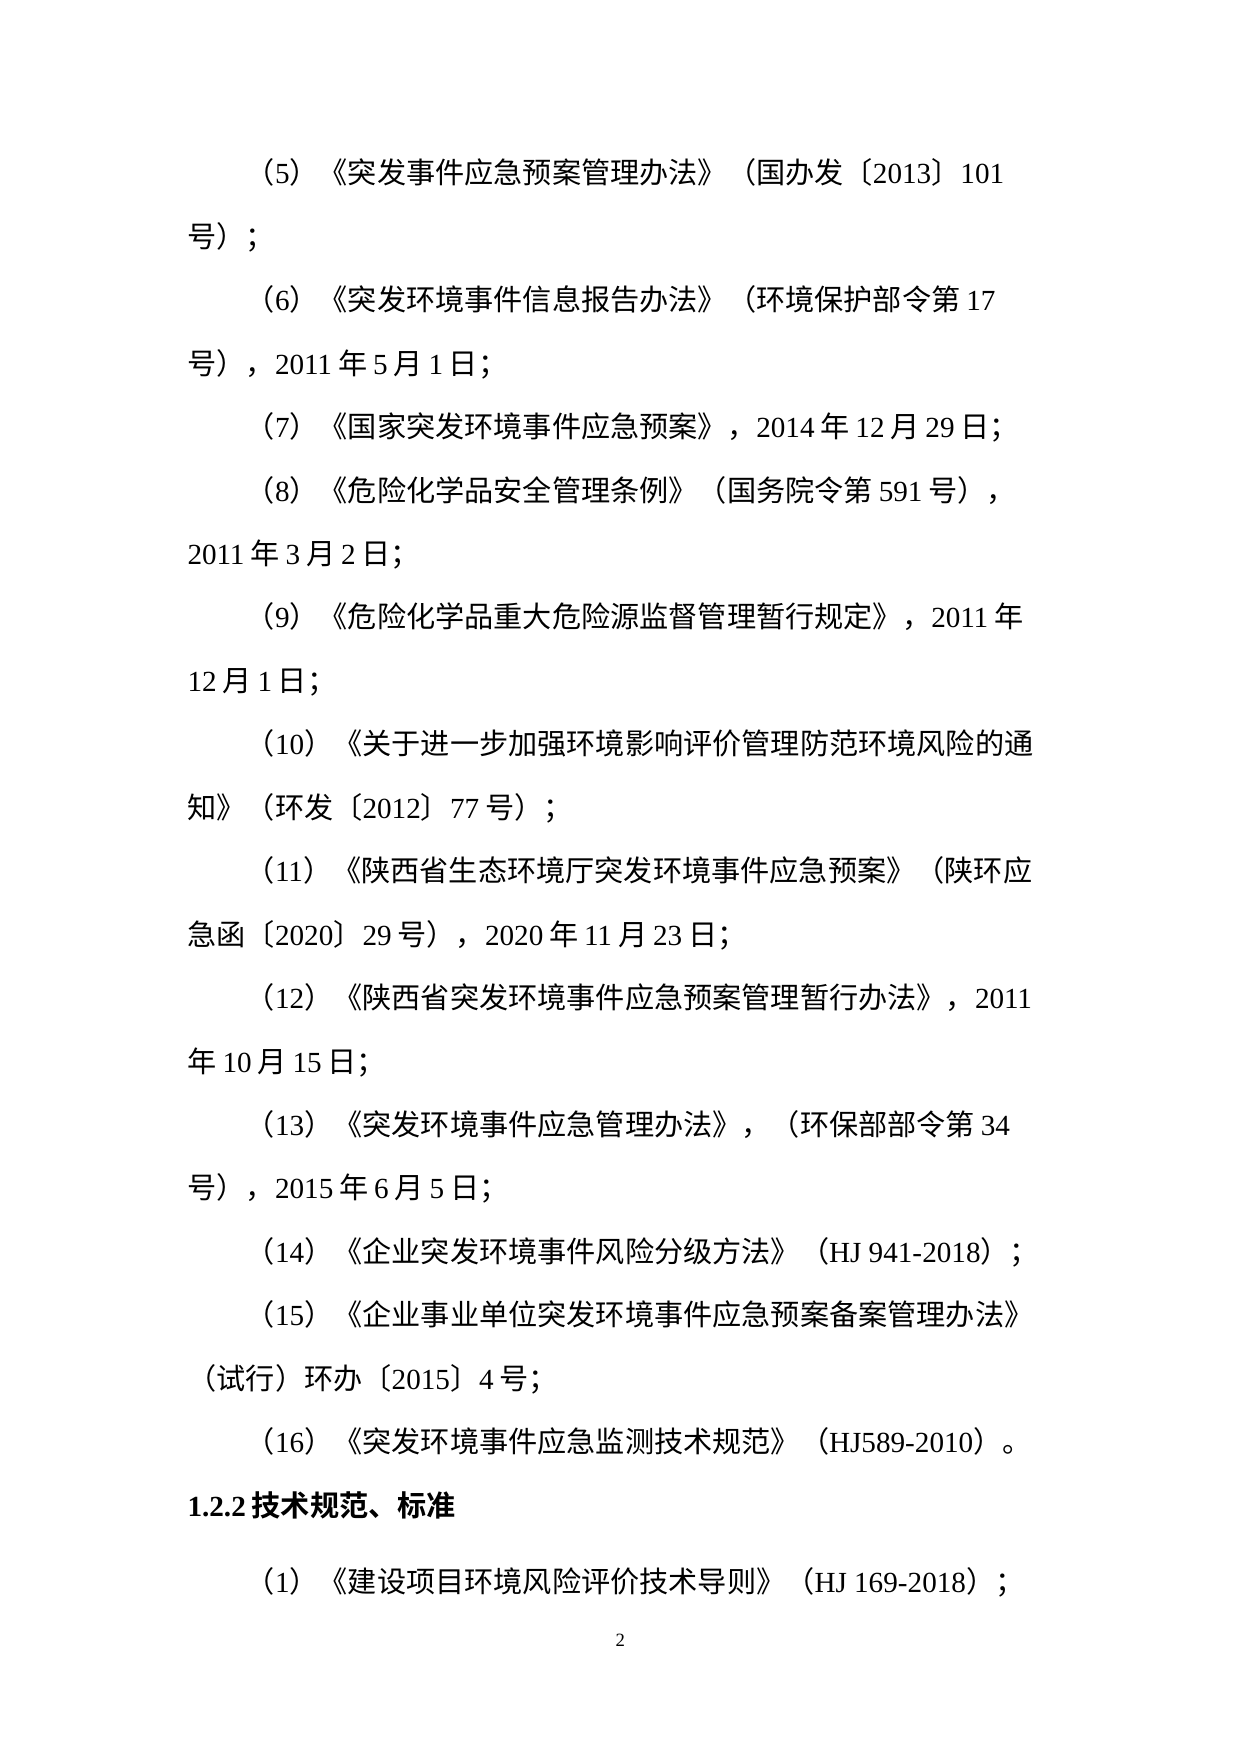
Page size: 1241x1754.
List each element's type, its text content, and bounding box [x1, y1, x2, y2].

text （9）《危险化学品重大危险源监督管理暂行规定》，2011年12月1日； [187, 594, 1053, 700]
text （8）《危险化学品安全管理条例》（国务院令第591号），2011年3月2日； [187, 467, 1053, 573]
text （7）《国家突发环境事件应急预案》，2014年12月29日； [187, 404, 1053, 446]
text （6）《突发环境事件信息报告办法》（环境保护部令第17号），2011年5月1日； [187, 277, 1053, 383]
text （16）《突发环境事件应急监测技术规范》（HJ589-2010）。 [187, 1419, 1053, 1461]
text （13）《突发环境事件应急管理办法》，（环保部部令第34号），2015年6月5日； [187, 1102, 1053, 1207]
text （10）《关于进一步加强环境影响评价管理防范环境风险的通知》（环发〔2012〕77号）； [187, 721, 1053, 827]
text （12）《陕西省突发环境事件应急预案管理暂行办法》，2011年10月15日； [187, 975, 1053, 1080]
text （14）《企业突发环境事件风险分级方法》（HJ 941-2018）； [187, 1228, 1053, 1271]
text （1）《建设项目环境风险评价技术导则》（HJ 169-2018）； [187, 1558, 1053, 1600]
subtitle 1.2.2技术规范、标准 [187, 1482, 1053, 1524]
text （11）《陕西省生态环境厅突发环境事件应急预案》（陕环应急函〔2020〕29号），2020年11月23日； [187, 848, 1053, 953]
text （15）《企业事业单位突发环境事件应急预案备案管理办法》（试行）环办〔2015〕4号； [187, 1292, 1053, 1398]
text （5）《突发事件应急预案管理办法》（国办发〔2013〕101号）； [187, 150, 1053, 256]
